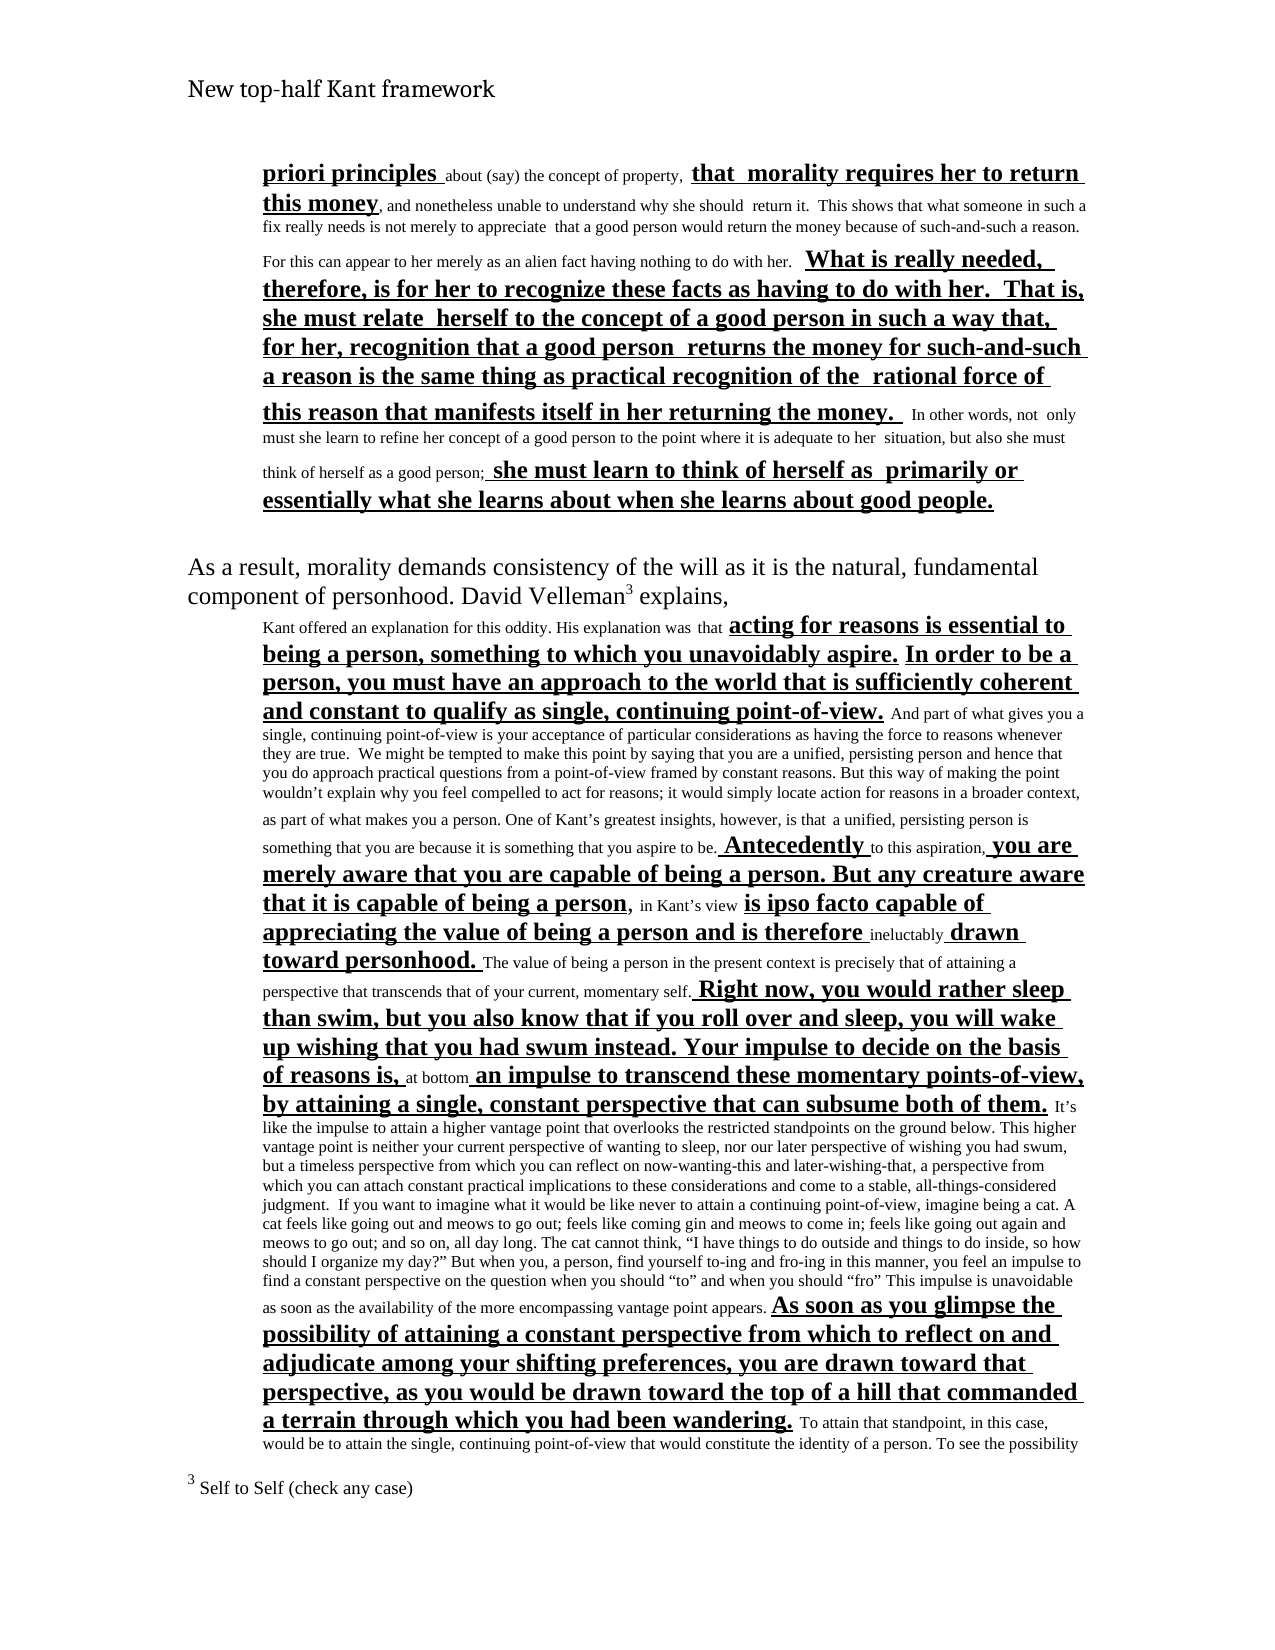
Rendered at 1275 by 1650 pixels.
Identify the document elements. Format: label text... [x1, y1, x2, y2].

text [262, 150, 1087, 357]
text As a result, morality demands consistency of the will as it is the natural, fundamental component of personhood. David Velleman explains, [187, 552, 1087, 610]
